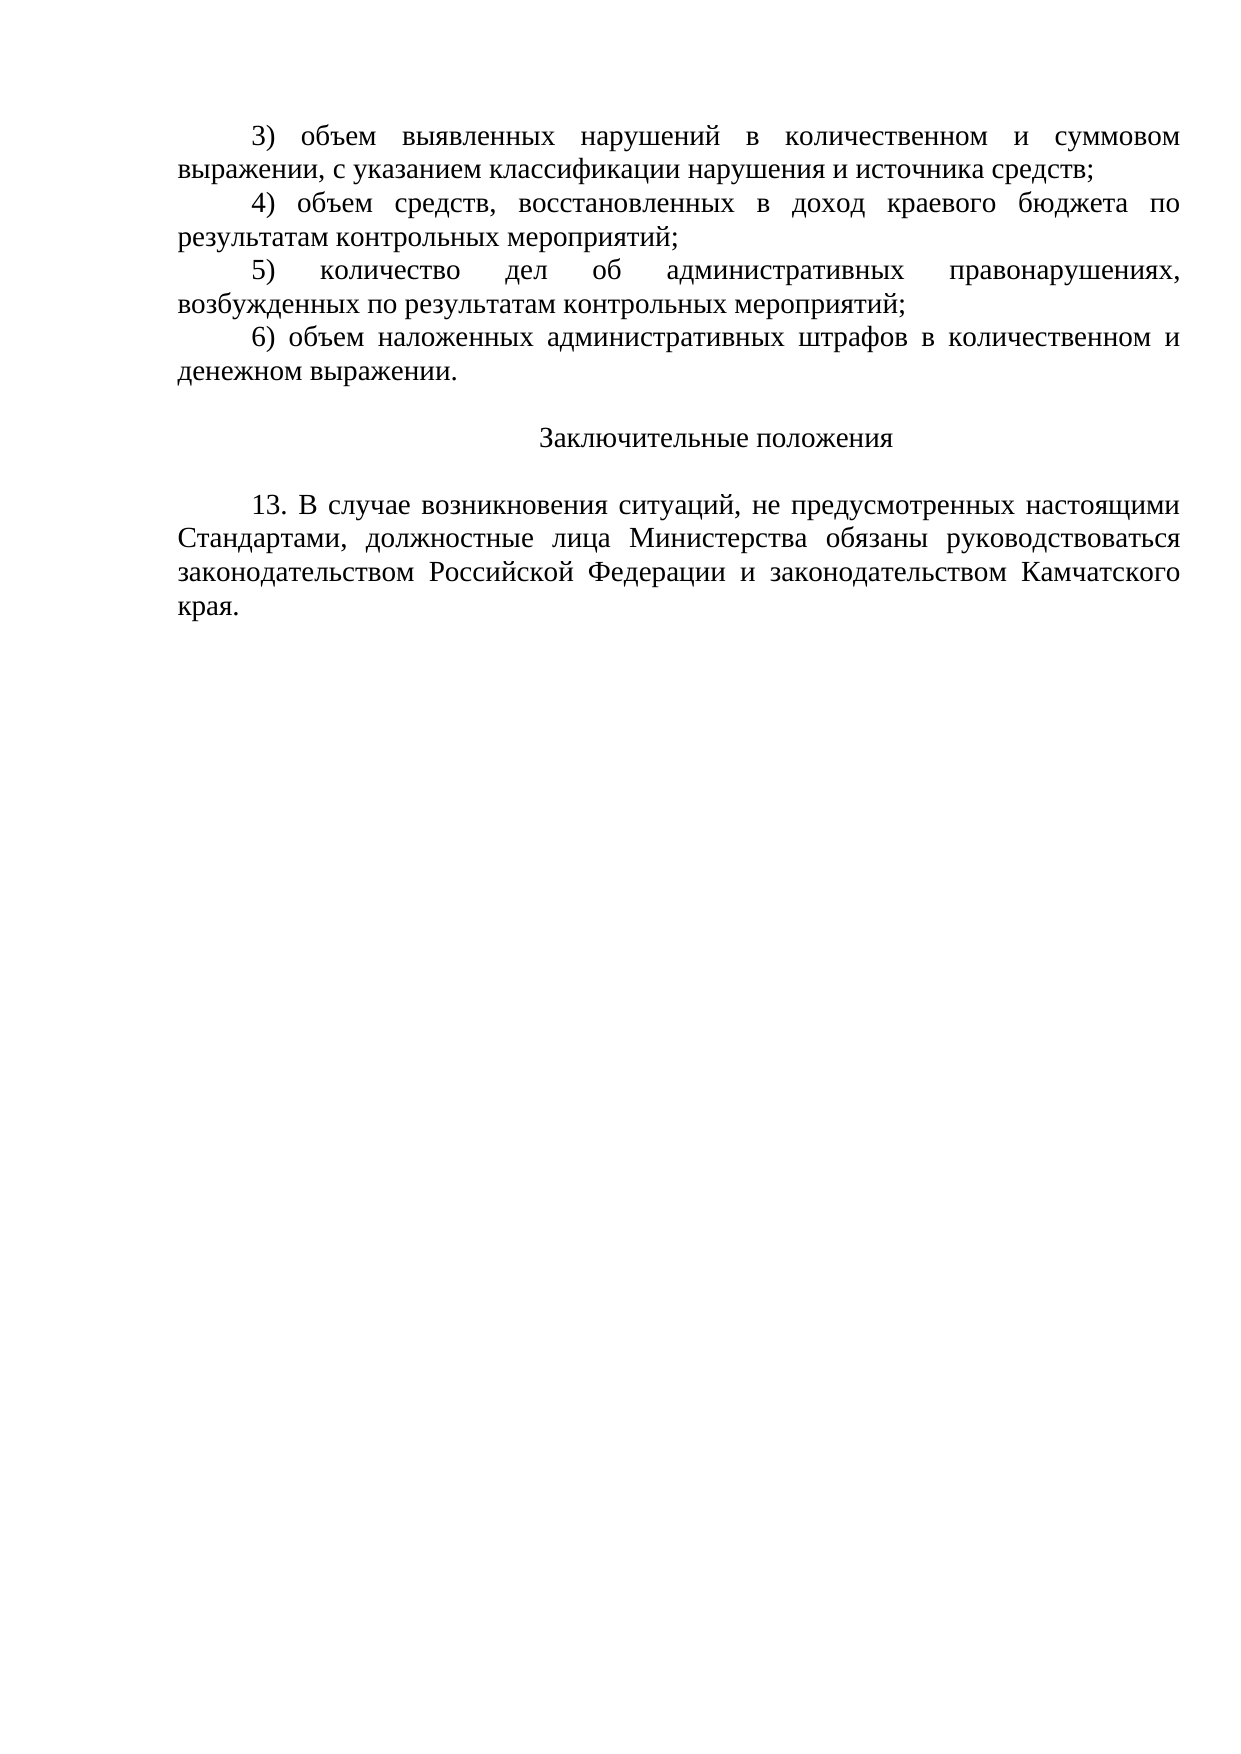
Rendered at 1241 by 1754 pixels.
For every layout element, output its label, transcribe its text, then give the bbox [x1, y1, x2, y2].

text 13. В случае возникновения ситуаций, не предусмотренных настоящими Стандартами, должностные лица Министерства обязаны руководствоваться законодательством Российской Федерации и законодательством Камчатского края. [177, 487, 1181, 621]
text 4) объем средств, восстановленных в доход краевого бюджета по результатам контрольных мероприятий; [177, 185, 1181, 252]
text Заключительные положения [177, 420, 1181, 453]
text 3) объем выявленных нарушений в количественном и суммовом выражении, с указанием классификации нарушения и источника средств; [177, 118, 1181, 185]
text 5) количество дел об административных правонарушениях, возбужденных по результатам контрольных мероприятий; [177, 252, 1181, 319]
text 6) объем наложенных административных штрафов в количественном и денежном выражении. [177, 319, 1181, 386]
